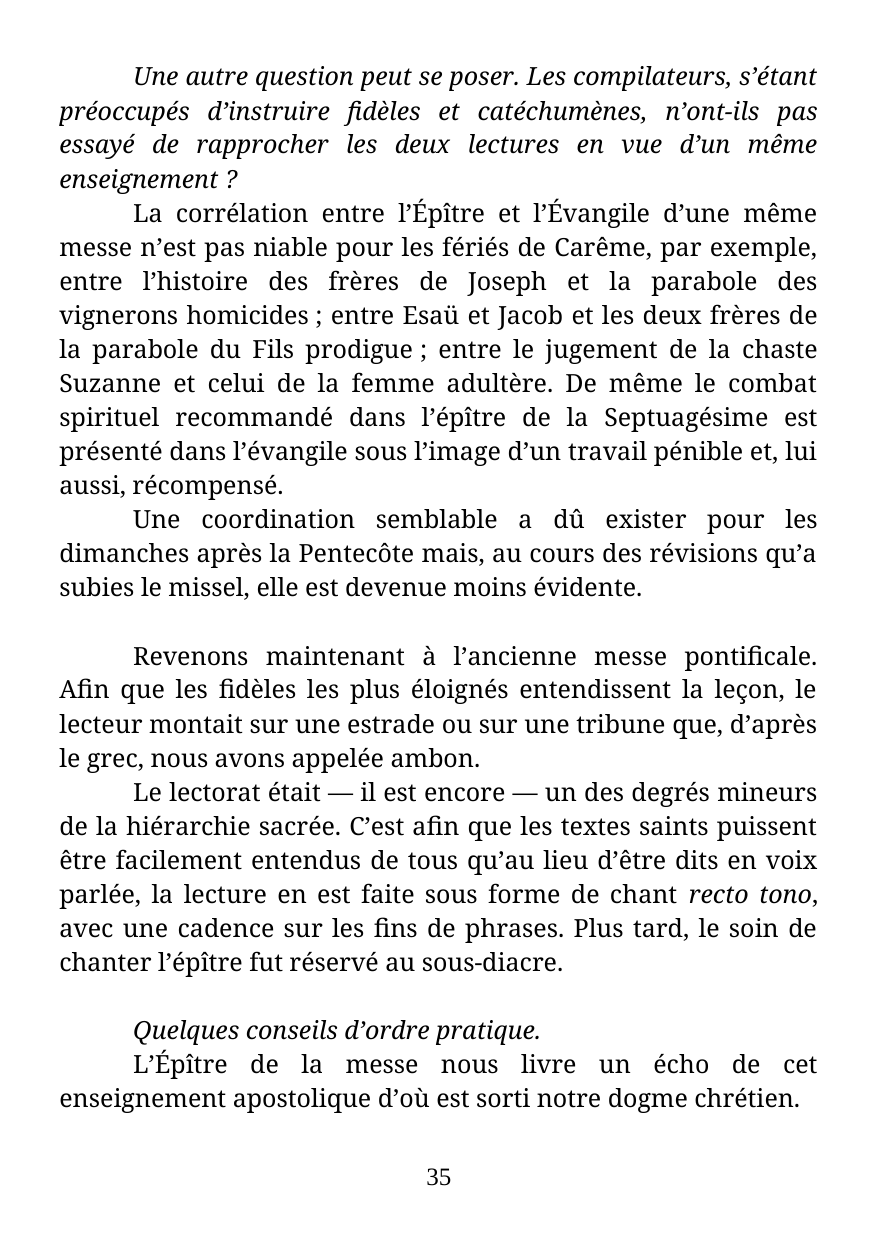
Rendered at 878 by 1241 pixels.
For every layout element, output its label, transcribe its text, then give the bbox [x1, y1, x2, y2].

text Le lectorat était — il est encore — un des degrés mineurs de la hiérarchie sacrée. C’est afin que les textes saints puissent être facilement entendus de tous qu’au lieu d’être dits en voix parlée, la lecture en est faite sous forme de chant recto tono, avec une cadence sur les fins de phrases. Plus tard, le soin de chanter l’épître fut réservé au sous-diacre. [59, 774, 818, 979]
text Une coordination semblable a dû exister pour les dimanches après la Pentecôte mais, au cours des révisions qu’a subies le missel, elle est devenue moins évidente. [59, 502, 818, 604]
text Une autre question peut se poser. Les compilateurs, s’étant préoccupés d’instruire fidèles et catéchumènes, n’ont-ils pas essayé de rapprocher les deux lectures en vue d’un même enseignement ? [59, 59, 818, 195]
text Revenons maintenant à l’ancienne messe pontificale. Afin que les fidèles les plus éloignés entendissent la leçon, le lecteur montait sur une estrade ou sur une tribune que, d’après le grec, nous avons appelée ambon. [59, 638, 818, 774]
text La corrélation entre l’Épître et l’Évangile d’une même messe n’est pas niable pour les fériés de Carême, par exemple, entre l’histoire des frères de Joseph et la parabole des vignerons homicides ; entre Esaü et Jacob et les deux frères de la parabole du Fils prodigue ; entre le jugement de la chaste Suzanne et celui de la femme adultère. De même le combat spirituel recommandé dans l’épître de la Septuagésime est présenté dans l’évangile sous l’image d’un travail pénible et, lui aussi, récompensé. [59, 195, 818, 502]
text Quelques conseils d’ordre pratique. [59, 1013, 818, 1047]
text L’Épître de la messe nous livre un écho de cet enseignement apostolique d’où est sorti notre dogme chrétien. [59, 1047, 818, 1115]
